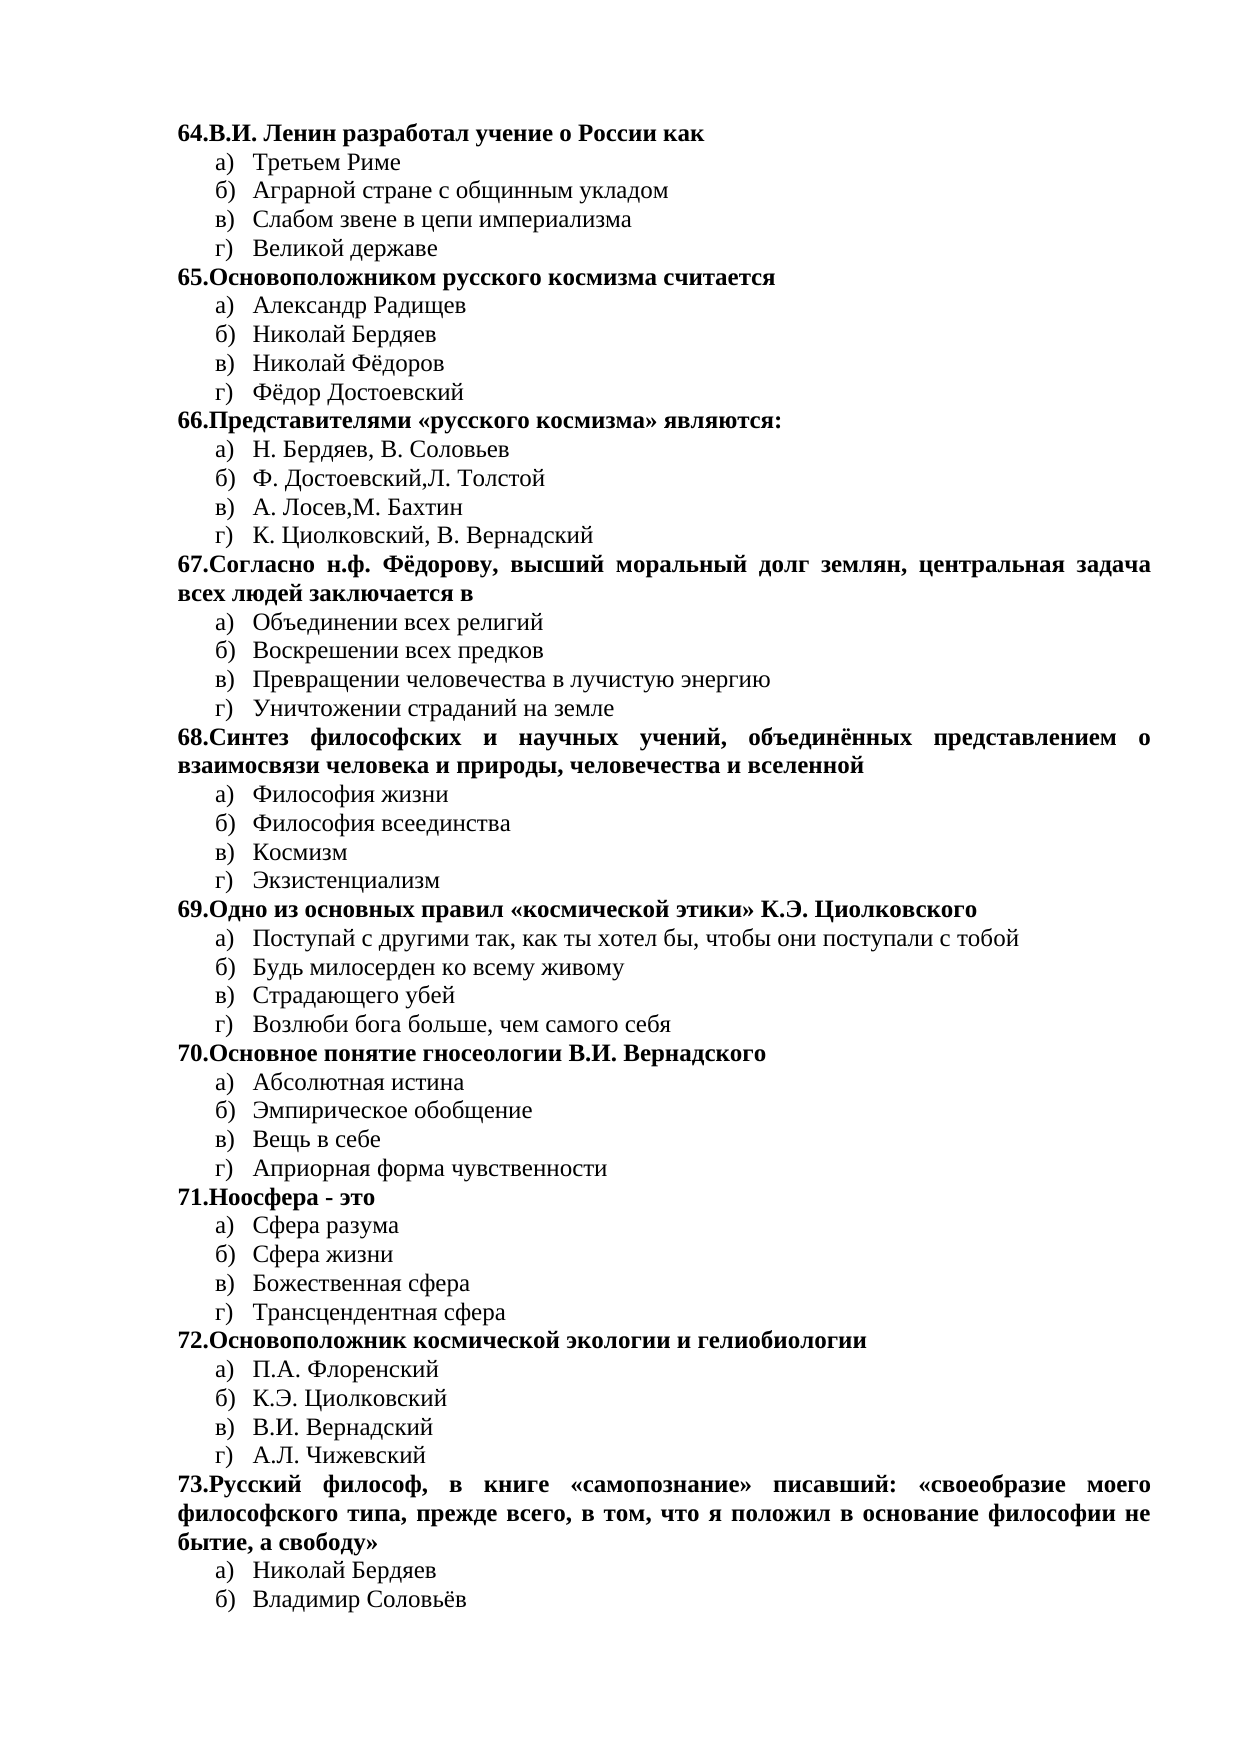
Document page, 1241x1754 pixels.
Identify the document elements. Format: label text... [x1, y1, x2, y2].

list А.Л. Чижевский [215, 1441, 1152, 1469]
list Объединении всех религий [215, 607, 1152, 636]
list Воскрешении всех предков [215, 636, 1152, 664]
list Будь милосерден ко всему живому [215, 952, 1152, 981]
list Сфера разума [215, 1211, 1152, 1239]
list Фёдор Достоевский [215, 377, 1152, 406]
list Великой державе [215, 233, 1152, 262]
list Третьем Риме [215, 147, 1152, 176]
text 65.Основоположником русского космизма считается [177, 262, 1152, 291]
list Божественная сфера [215, 1268, 1152, 1297]
list К. Циолковский, В. Вернадский [215, 521, 1152, 549]
text 68.Синтез философских и научных учений, объединённых представлением о взаимосвязи человека и природы, человечества и вселенной [177, 722, 1152, 779]
list К.Э. Циолковский [215, 1383, 1152, 1412]
text 70.Основное понятие гносеологии В.И. Вернадского [177, 1038, 1152, 1067]
text 64.В.И. Ленин разработал учение о России как [177, 118, 1152, 147]
text 69.Одно из основных правил «космической этики» К.Э. Циолковского [177, 894, 1152, 923]
list Николай Бердяев [215, 319, 1152, 348]
list Владимир Соловьёв [215, 1584, 1152, 1613]
list Николай Фёдоров [215, 348, 1152, 377]
text 72.Основоположник космической экологии и гелиобиологии [177, 1326, 1152, 1354]
list Вещь в себе [215, 1124, 1152, 1153]
list Экзистенциализм [215, 866, 1152, 894]
list Возлюби бога больше, чем самого себя [215, 1009, 1152, 1038]
list П.А. Флоренский [215, 1354, 1152, 1383]
list Николай Бердяев [215, 1556, 1152, 1584]
text 66.Представителями «русского космизма» являются: [177, 406, 1152, 434]
list Страдающего убей [215, 981, 1152, 1009]
text 73.Русский философ, в книге «самопознание» писавший: «своеобразие моего философского типа, прежде всего, в том, что я положил в основание философии не бытие, а свободу» [177, 1469, 1152, 1556]
list Эмпирическое обобщение [215, 1096, 1152, 1124]
list Абсолютная истина [215, 1067, 1152, 1096]
list Превращении человечества в лучистую энергию [215, 664, 1152, 693]
text 67.Согласно н.ф. Фёдорову, высший моральный долг землян, центральная задача всех людей заключается в [177, 549, 1152, 607]
list Слабом звене в цепи империализма [215, 204, 1152, 233]
list Философия жизни [215, 779, 1152, 808]
list Трансцендентная сфера [215, 1297, 1152, 1326]
list Априорная форма чувственности [215, 1153, 1152, 1182]
list Поступай с другими так, как ты хотел бы, чтобы они поступали с тобой [215, 923, 1152, 952]
list Александр Радищев [215, 291, 1152, 319]
text 71.Ноосфера - это [177, 1182, 1152, 1211]
list А. Лосев,М. Бахтин [215, 492, 1152, 521]
list Космизм [215, 837, 1152, 866]
list Аграрной стране с общинным укладом [215, 176, 1152, 204]
list В.И. Вернадский [215, 1412, 1152, 1441]
list Н. Бердяев, В. Соловьев [215, 434, 1152, 463]
list Философия всеединства [215, 808, 1152, 837]
list Сфера жизни [215, 1239, 1152, 1268]
list Ф. Достоевский,Л. Толстой [215, 463, 1152, 492]
list Уничтожении страданий на земле [215, 693, 1152, 722]
